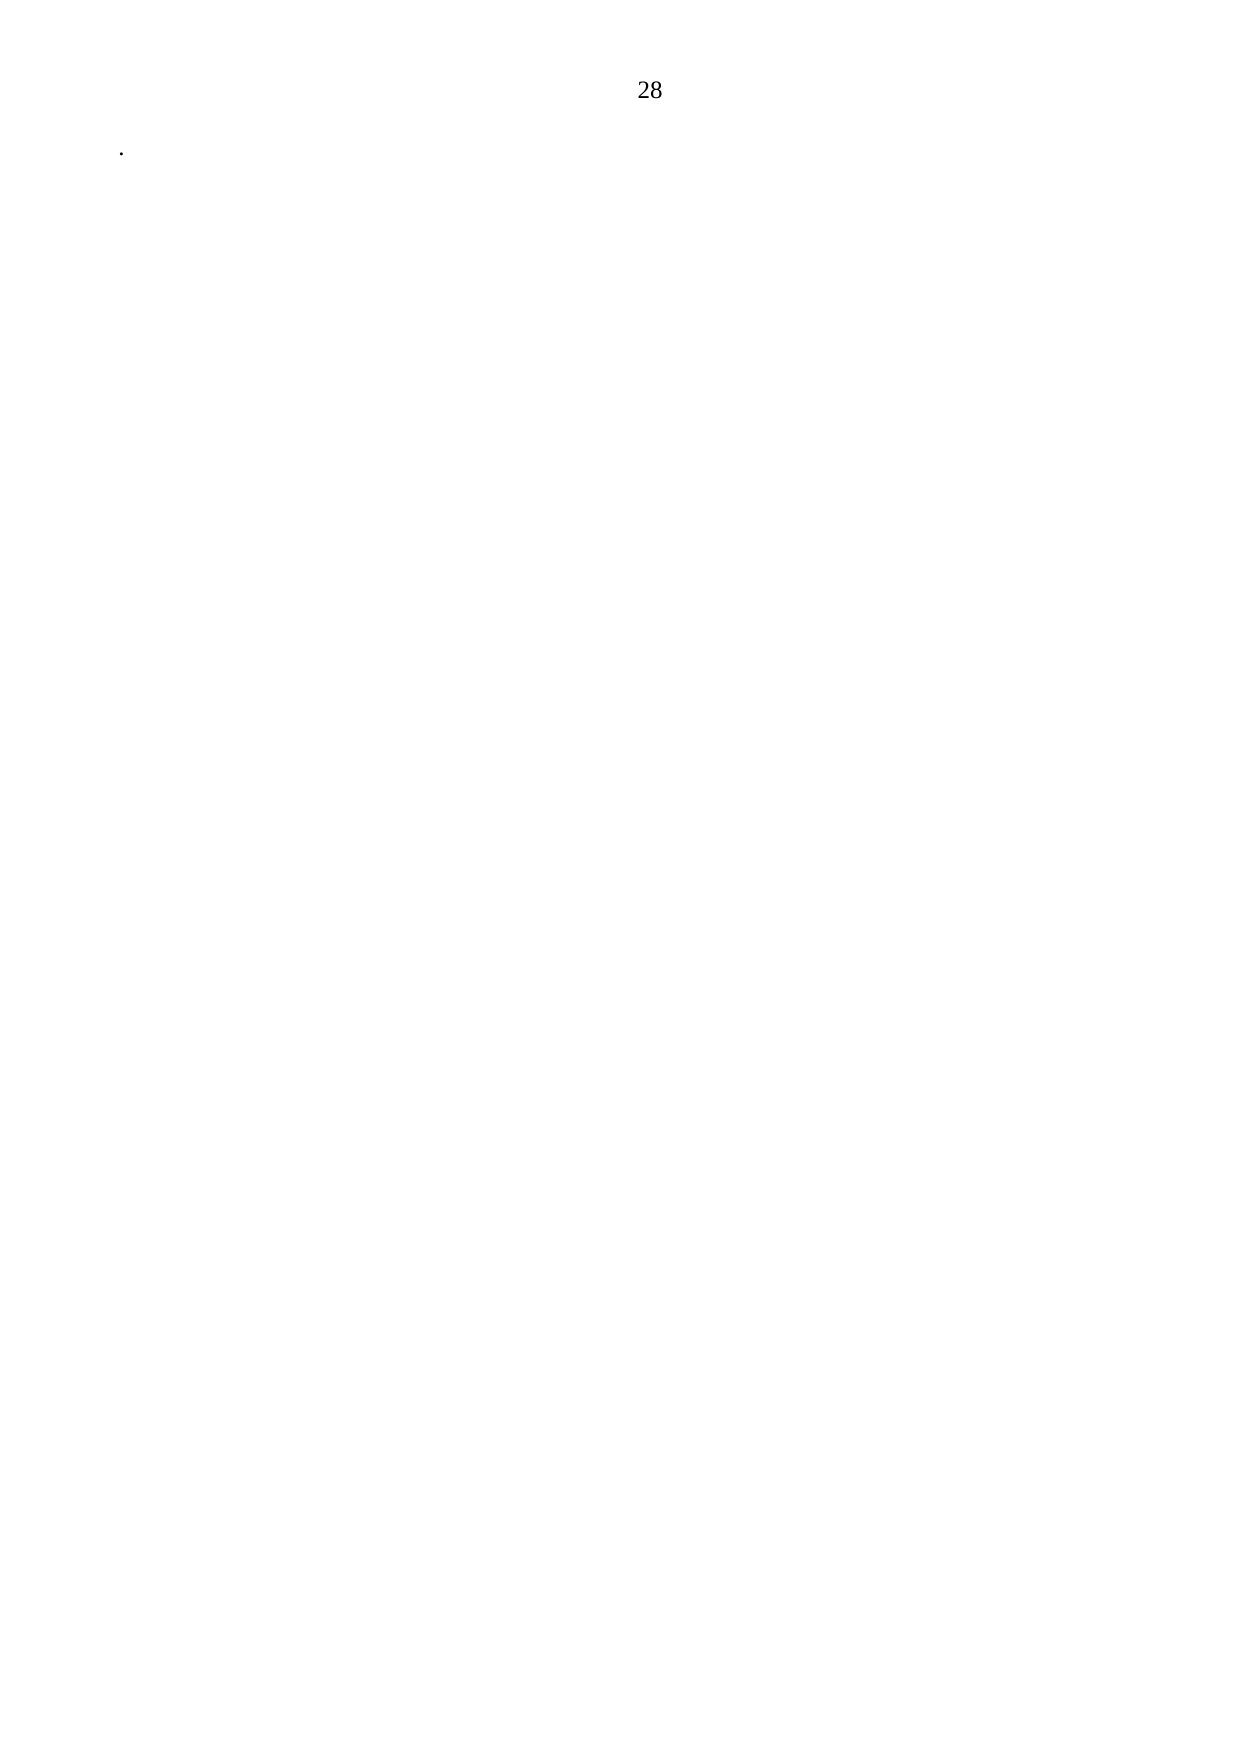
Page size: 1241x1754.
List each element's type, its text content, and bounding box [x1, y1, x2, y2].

text . [118, 132, 1181, 161]
